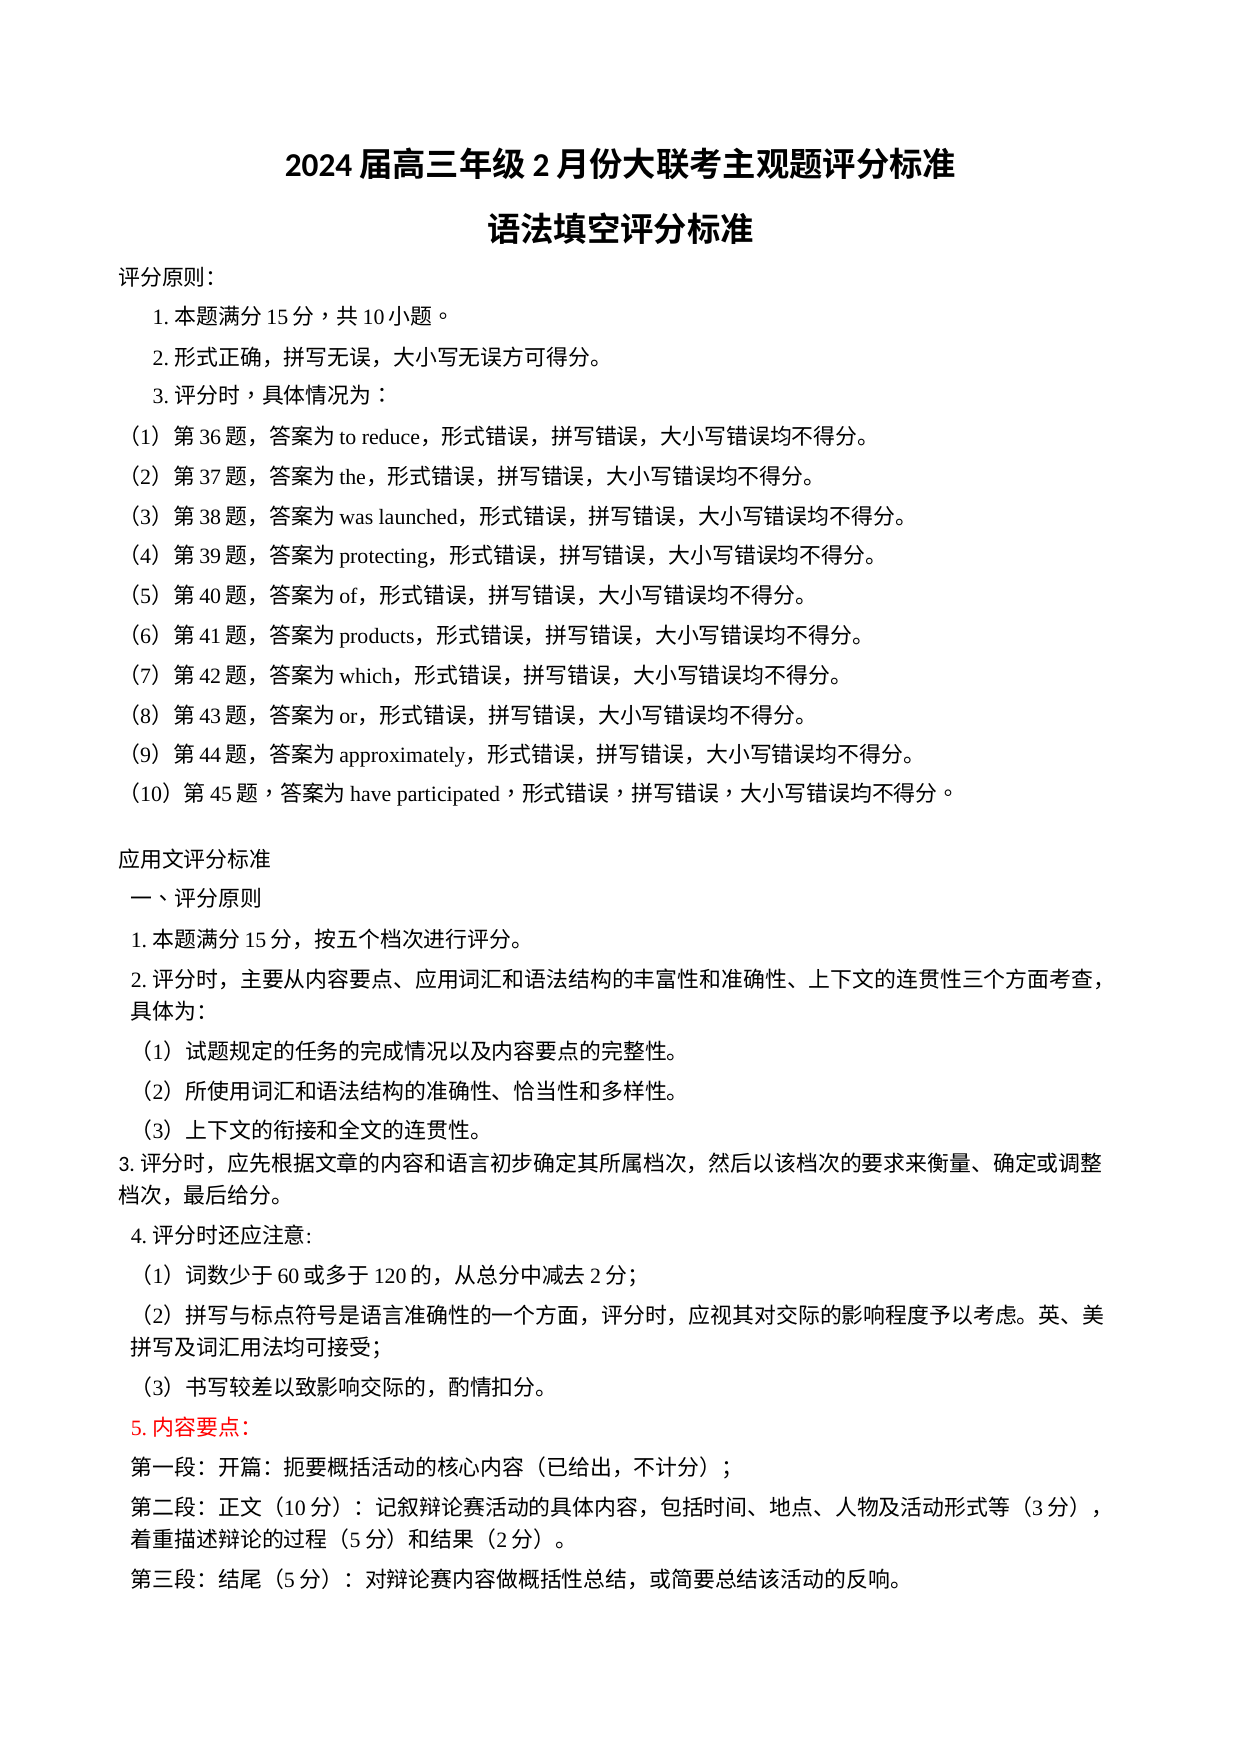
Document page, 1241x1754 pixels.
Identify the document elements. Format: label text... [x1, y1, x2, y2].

text 应用文评分标准 [118, 842, 1122, 874]
list 第45题，答案为have participated，形式错误，拼写错误，大小写错误均不得分。 [118, 777, 1122, 809]
text 5. 内容要点： [131, 1409, 1122, 1442]
list 第44题，答案为approximately，形式错误，拼写错误，大小写错误均不得分。 [118, 737, 1122, 769]
list 本题满分15分，共10小题。 [152, 299, 1122, 332]
list 第43题，答案为or，形式错误，拼写错误，大小写错误均不得分。 [118, 697, 1122, 730]
text （1）词数少于60或多于120的，从总分中减去2分； [131, 1258, 1122, 1290]
text （2）拼写与标点符号是语言准确性的一个方面，评分时，应视其对交际的影响程度予以考虑。英、美拼写及词汇用法均可接受； [131, 1297, 1122, 1362]
text （1）试题规定的任务的完成情况以及内容要点的完整性。 [131, 1033, 1122, 1066]
list 第40题，答案为of，形式错误，拼写错误，大小写错误均不得分。 [118, 578, 1122, 610]
text 一、评分原则 [131, 882, 1122, 914]
text 1. 本题满分15分，按五个档次进行评分。 [131, 921, 1122, 954]
list 第38题，答案为was launched，形式错误，拼写错误，大小写错误均不得分。 [118, 498, 1122, 531]
list 第42题，答案为which，形式错误，拼写错误，大小写错误均不得分。 [118, 657, 1122, 690]
list 第37题，答案为the，形式错误，拼写错误，大小写错误均不得分。 [118, 458, 1122, 491]
text 第一段：开篇：扼要概括活动的核心内容（已给出，不计分）； [131, 1449, 1122, 1482]
list 第41题，答案为products，形式错误，拼写错误，大小写错误均不得分。 [118, 618, 1122, 650]
list 形式正确，拼写无误，大小写无误方可得分。 [152, 339, 1122, 372]
text 2024届高三年级2月份大联考主观题评分标准 [118, 129, 1122, 194]
text （3）书写较差以致影响交际的，酌情扣分。 [131, 1370, 1122, 1402]
text 第二段：正文（10分）：记叙辩论赛活动的具体内容，包括时间、地点、人物及活动形式等（3分），着重描述辩论的过程（5分）和结果（2分）。 [131, 1489, 1122, 1554]
text 第三段：结尾（5分）：对辩论赛内容做概括性总结，或简要总结该活动的反响。 [131, 1561, 1122, 1594]
text （2）所使用词汇和语法结构的准确性、恰当性和多样性。 [131, 1073, 1122, 1106]
list 第39题，答案为protecting，形式错误，拼写错误，大小写错误均不得分。 [118, 538, 1122, 571]
text （3）上下文的衔接和全文的连贯性。 [131, 1113, 1122, 1146]
text 2. 评分时，主要从内容要点、应用词汇和语法结构的丰富性和准确性、上下文的连贯性三个方面考查，具体为： [131, 961, 1122, 1026]
text 评分原则： [118, 259, 1122, 292]
list 第36题，答案为to reduce，形式错误，拼写错误，大小写错误均不得分。 [118, 419, 1122, 451]
text 3. 评分时，应先根据文章的内容和语言初步确定其所属档次，然后以该档次的要求来衡量、确定或调整档次，最后给分。 [118, 1146, 1122, 1211]
text 语法填空评分标准 [118, 194, 1122, 259]
text 4. 评分时还应注意: [131, 1218, 1122, 1250]
list 评分时，具体情况为： [152, 379, 1122, 411]
